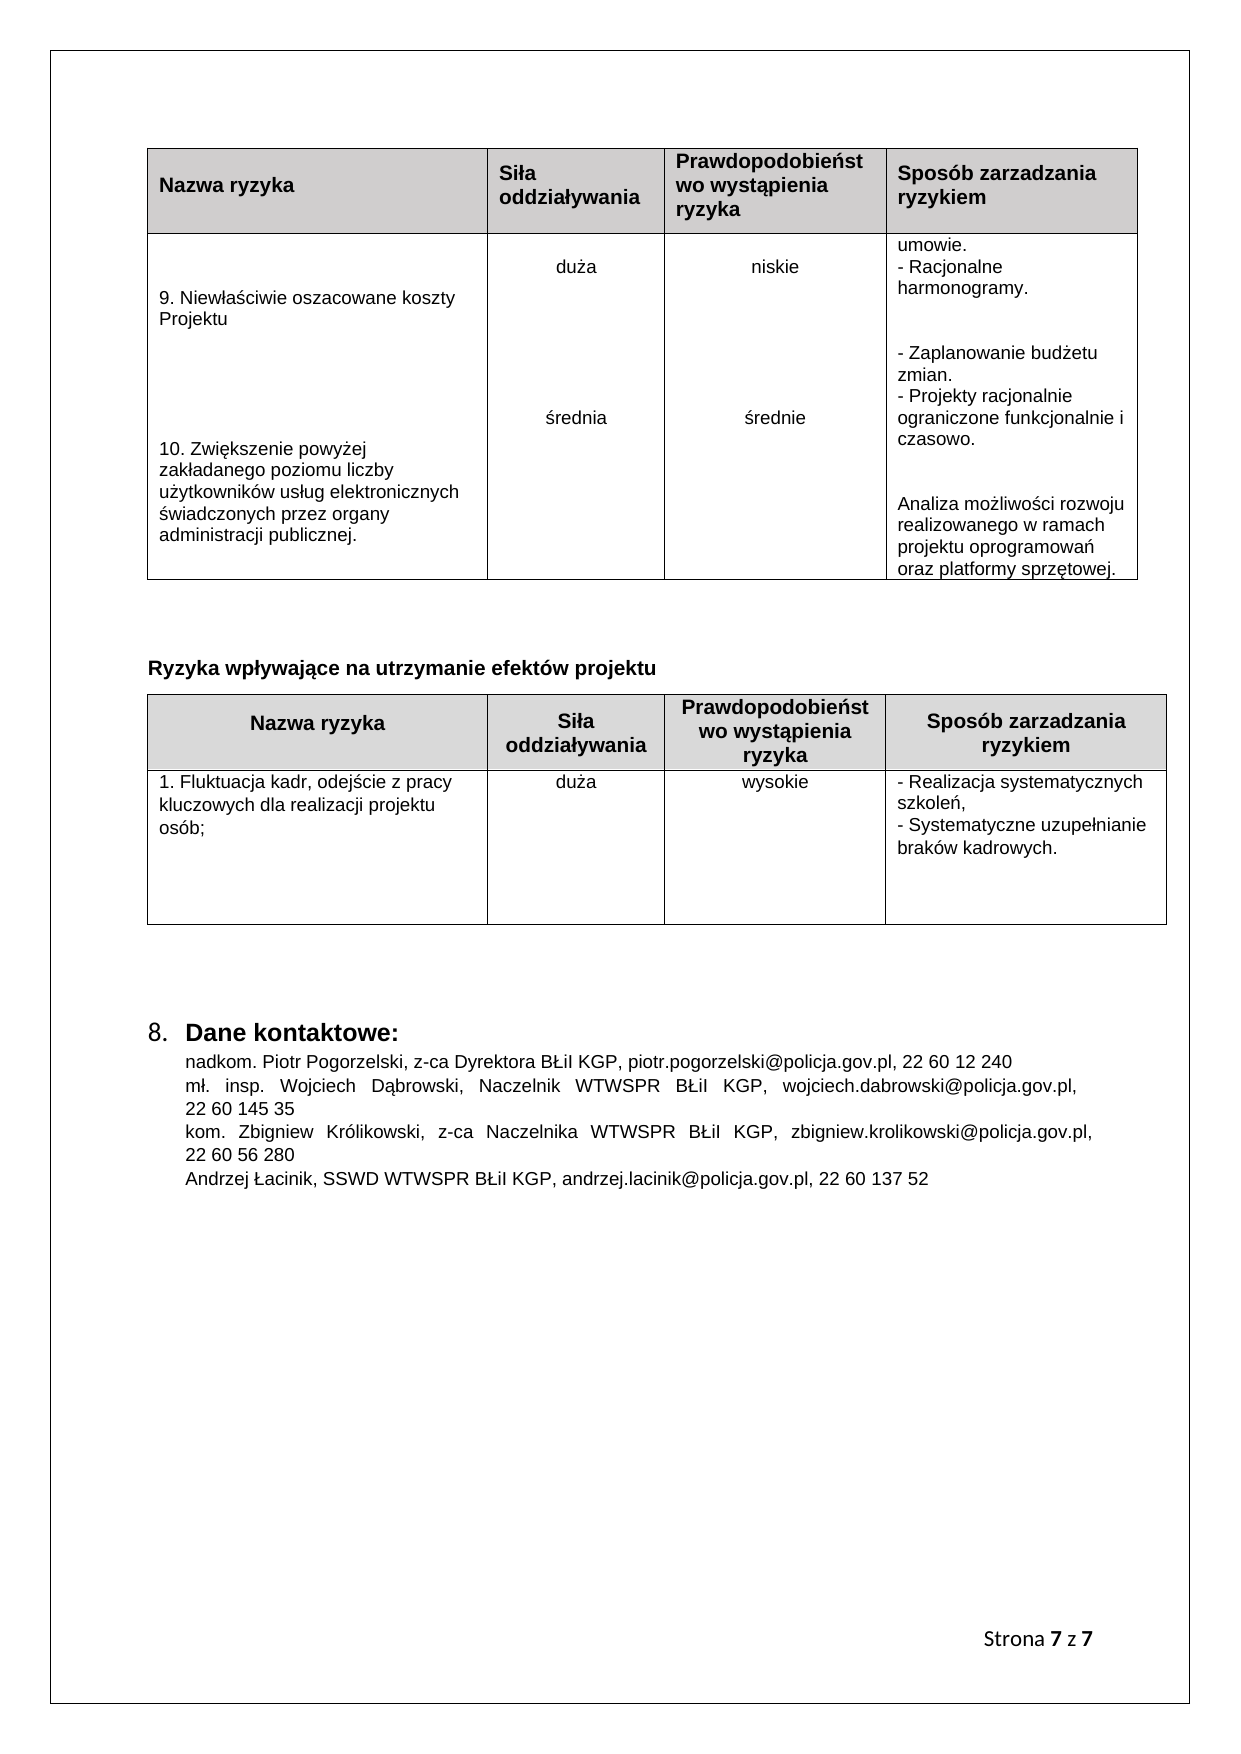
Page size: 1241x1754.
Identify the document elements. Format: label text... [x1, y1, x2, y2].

table_header Sposób zarzadzania ryzykiem [887, 149, 1137, 233]
table_header Siła oddziaływania [488, 695, 664, 769]
table_cell 1. Fluktuacja kadr, odejście z pracy kluczowych dla realizacji projektu osób; [148, 771, 487, 924]
list nadkom. Piotr Pogorzelski, z-ca Dyrektora BŁiI KGP, piotr.pogorzelski@policja.gov.pl, 22 60 12 240 [185, 1051, 1093, 1073]
table_header Nazwa ryzyka [148, 695, 487, 769]
table_header Sposób zarzadzania ryzykiem [886, 695, 1166, 769]
list kom. Zbigniew Królikowski, z-ca Naczelnika WTWSPR BŁiI KGP, zbigniew.krolikowski@policja.gov.pl, 22 60 56 280 [185, 1121, 1093, 1166]
list Dane kontaktowe: [148, 1016, 1093, 1049]
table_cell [488, 234, 664, 579]
list mł. insp. Wojciech Dąbrowski, Naczelnik WTWSPR BŁiI KGP, wojciech.dabrowski@policja.gov.pl, 22 60 145 35 [185, 1074, 1093, 1119]
table_header Nazwa ryzyka [148, 149, 487, 233]
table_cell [665, 234, 886, 579]
text Ryzyka wpływające na utrzymanie efektów projektu [148, 656, 1093, 680]
table_cell - Realizacja systematycznych szkoleń, - Systematyczne uzupełnianie braków kadrowych. [886, 771, 1166, 924]
table_cell wysokie [665, 771, 885, 924]
table_header Prawdopodobieństwo wystąpienia ryzyka [665, 149, 886, 233]
table_cell duża [488, 771, 664, 924]
list Andrzej Łacinik, SSWD WTWSPR BŁiI KGP, andrzej.lacinik@policja.gov.pl, 22 60 137 52 [185, 1167, 1093, 1189]
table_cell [887, 234, 1137, 579]
table_header Prawdopodobieństwo wystąpienia ryzyka [665, 695, 885, 769]
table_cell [148, 234, 487, 579]
table_header Siła oddziaływania [488, 149, 664, 233]
